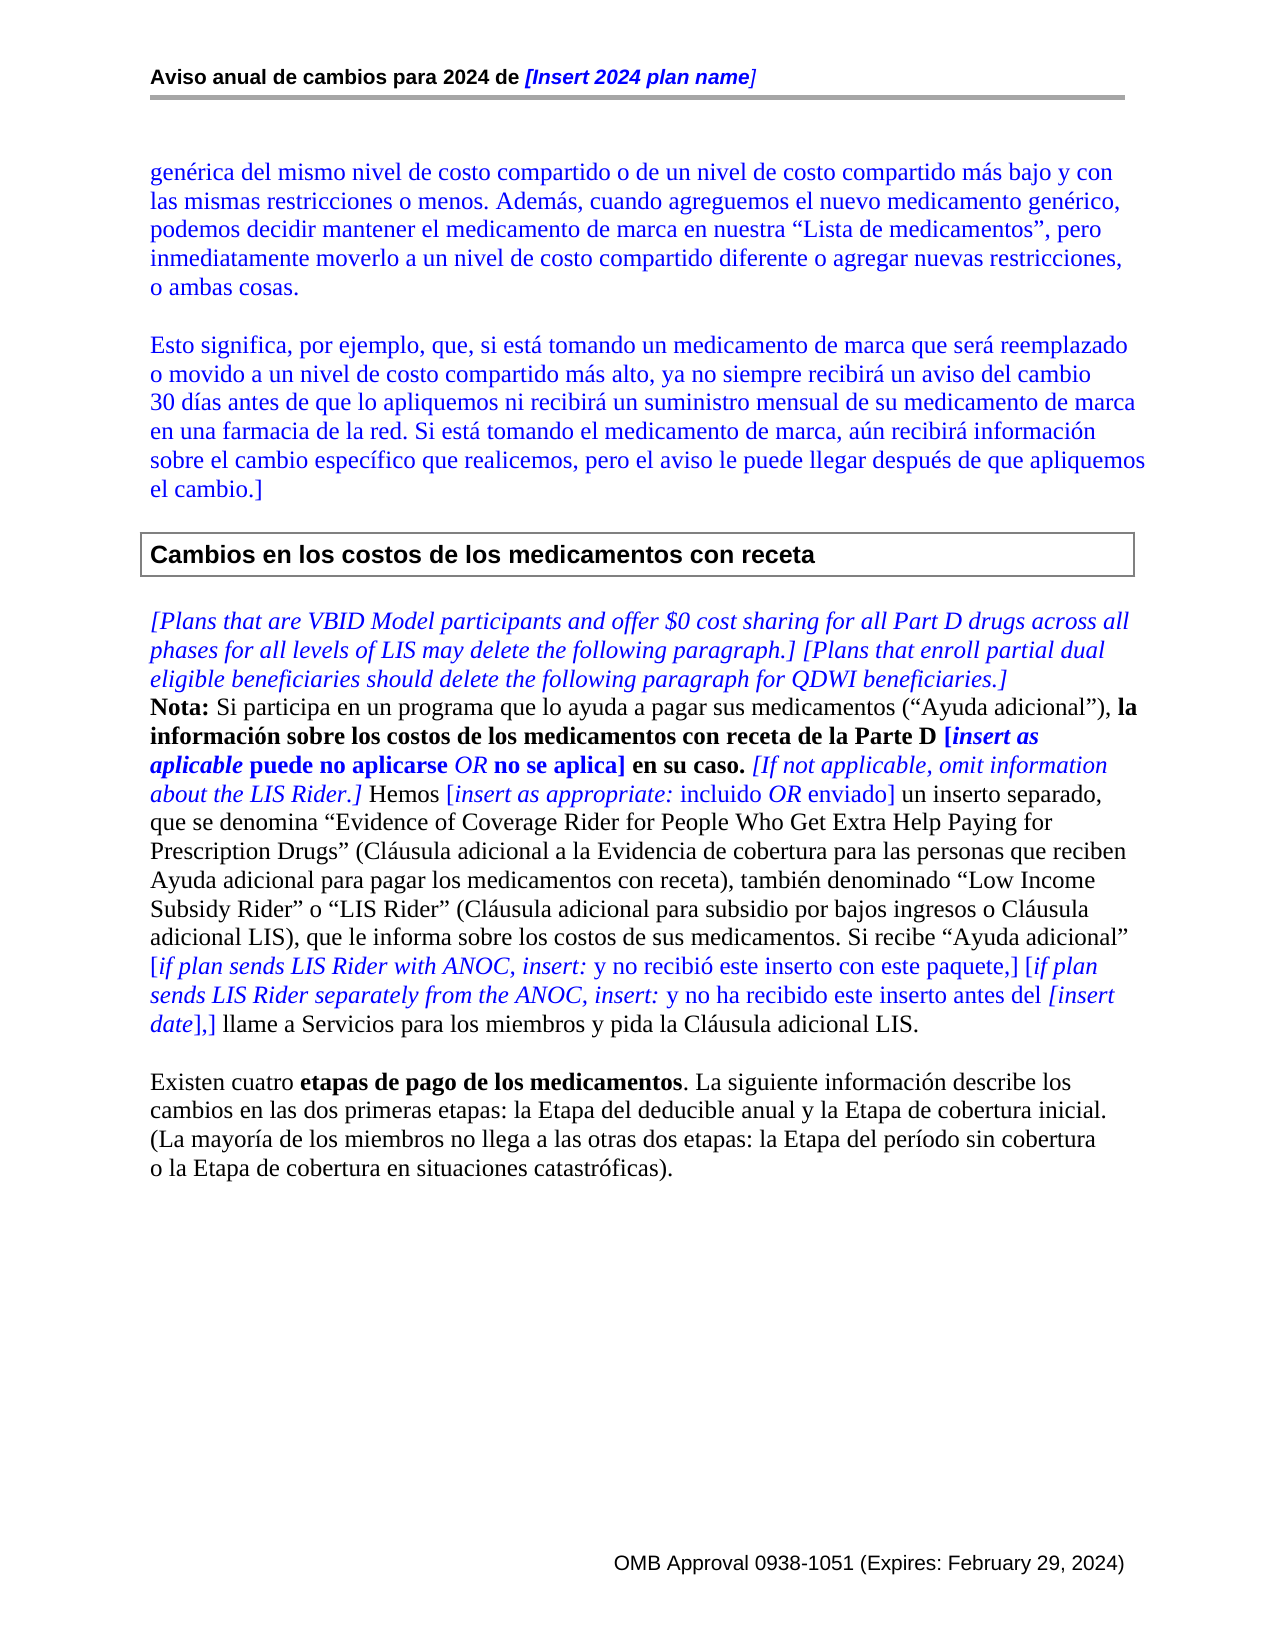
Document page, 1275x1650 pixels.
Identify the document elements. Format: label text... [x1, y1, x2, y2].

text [150, 157, 1154, 301]
text Existen cuatro etapas de pago de los medicamentos. La siguiente información describe los cambios en las dos primeras etapas: la Etapa del deducible anual y la Etapa de cobertura inicial. (La mayoría de los miembros no llega a las otras dos etapas: la Etapa del período sin cobertura o la Etapa de cobertura en situaciones catastróficas). [150, 1067, 1125, 1182]
subtitle Cambios en los costos de los medicamentos con receta [142, 534, 1133, 575]
text [Plans that are VBID Model participants and offer $0 cost sharing for all Part D drugs across all phases for all levels of LIS may delete the following paragraph.] [Plans that enroll partial dual eligible beneficiaries should delete the following paragraph for QDWI beneficiaries.] Nota: Si participa en un programa que lo ayuda a pagar sus medicamentos (“Ayuda adicional”), la información sobre los costos de los medicamentos con receta de la Parte D [insert as aplicable puede no aplicarse OR no se aplica] en su caso. [If not applicable, omit information about the LIS Rider.] Hemos [insert as appropriate: incluido OR enviado] un inserto separado, que se denomina “Evidence of Coverage Rider for People Who Get Extra Help Paying for Prescription Drugs” (Cláusula adicional a la Evidencia de cobertura para las personas que reciben Ayuda adicional para pagar los medicamentos con receta), también denominado “Low Income Subsidy Rider” o “LIS Rider” (Cláusula adicional para subsidio por bajos ingresos o Cláusula adicional LIS), que le informa sobre los costos de sus medicamentos. Si recibe “Ayuda adicional” [if plan sends LIS Rider with ANOC, insert: y no recibió este inserto con este paquete,] [if plan sends LIS Rider separately from the ANOC, insert: y no ha recibido este inserto antes del [insert date],] llame a Servicios para los miembros y pida la Cláusula adicional LIS. [150, 606, 1139, 1037]
text Esto significa, por ejemplo, que, si está tomando un medicamento de marca que será reemplazado o movido a un nivel de costo compartido más alto, ya no siempre recibirá un aviso del cambio 30 días antes de que lo apliquemos ni recibirá un suministro mensual de su medicamento de marca en una farmacia de la red. Si está tomando el medicamento de marca, aún recibirá información sobre el cambio específico que realicemos, pero el aviso le puede llegar después de que apliquemos el cambio.] [150, 330, 1154, 502]
